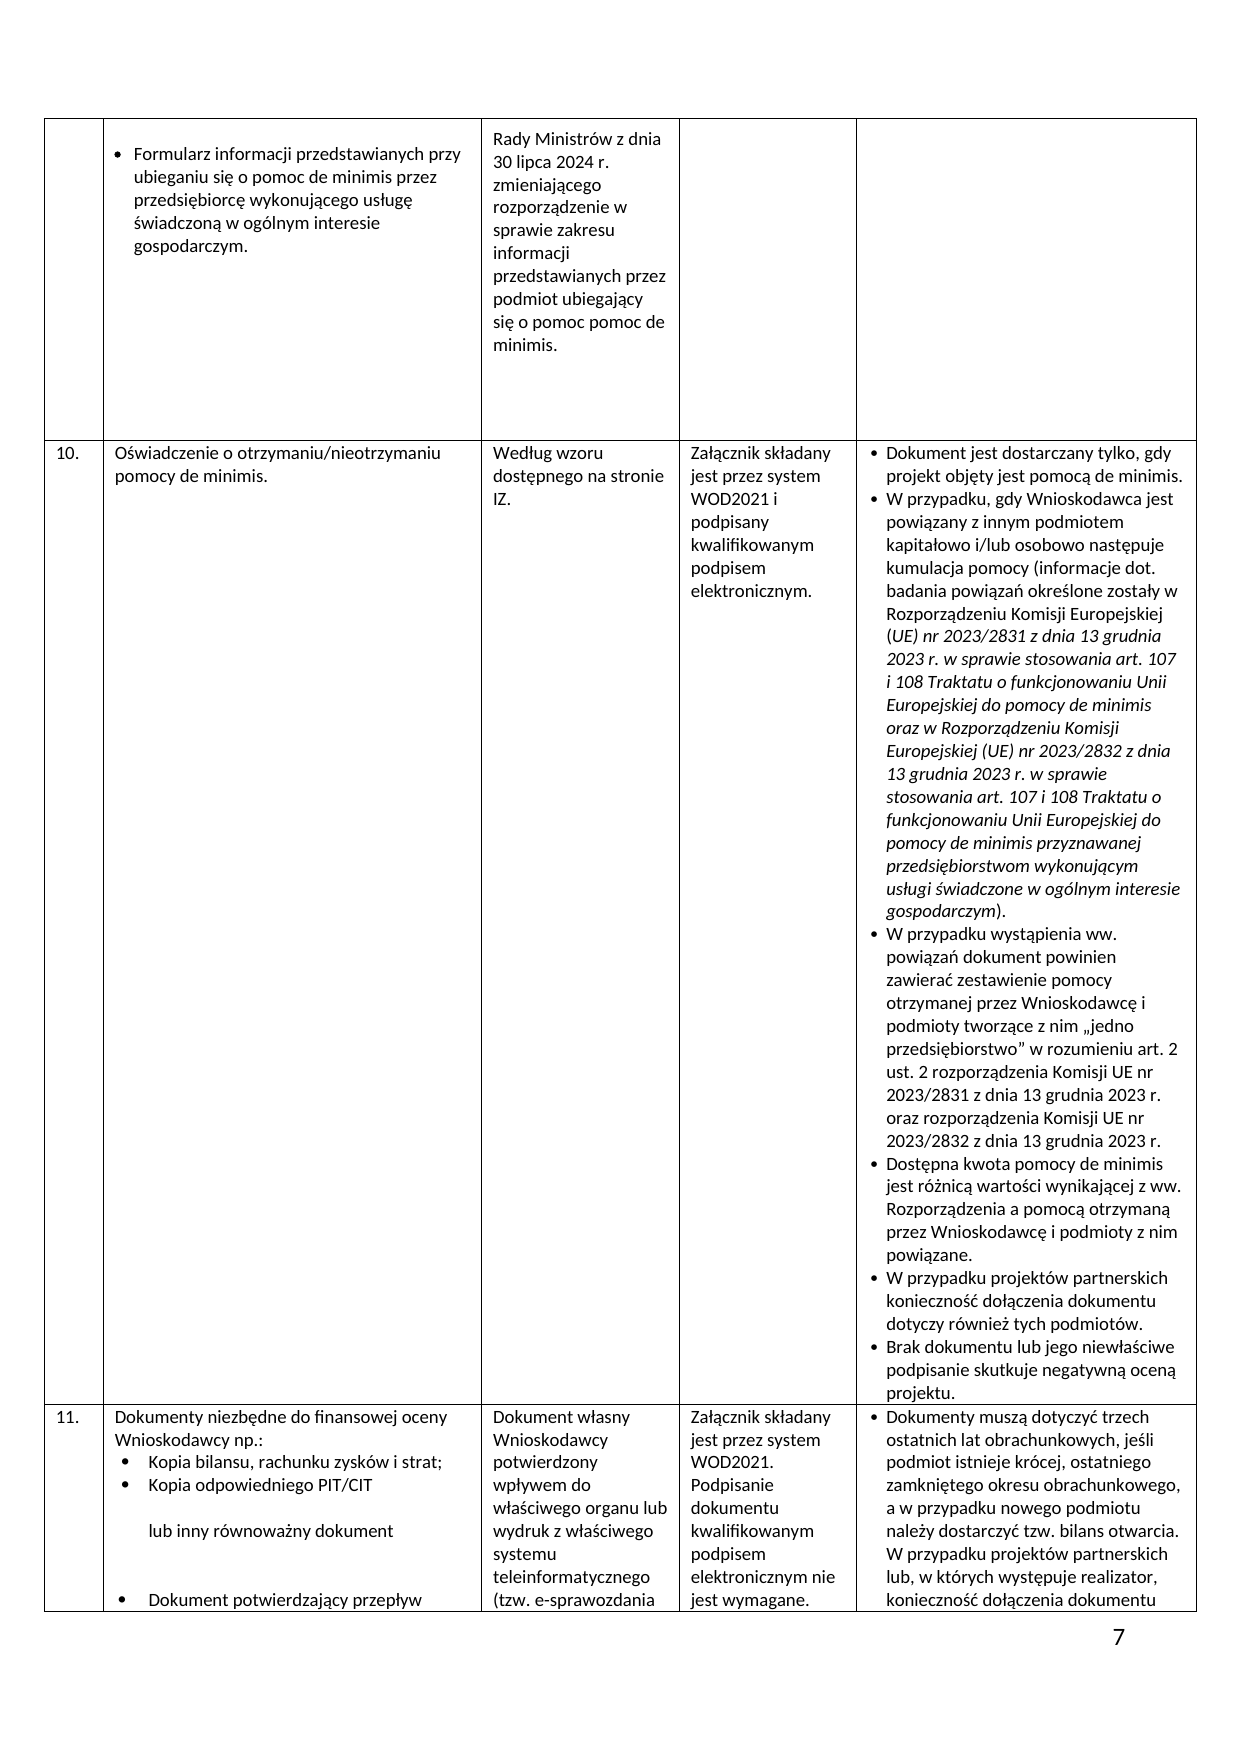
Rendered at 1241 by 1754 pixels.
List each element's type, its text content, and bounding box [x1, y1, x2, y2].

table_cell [680, 119, 856, 440]
table_cell 9. [45, 119, 103, 440]
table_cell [857, 119, 1196, 440]
table_cell Dokument jest dostarczany tylko, gdy projekt objęty jest pomocą de minimis. W przypadku, gdy Wnioskodawca jest powiązany z innym podmiotem kapitałowo i/lub osobowo następuje kumulacja pomocy (informacje dot. badania powiązań określone zostały w Rozporządzeniu Komisji Europejskiej (UE) nr 2023/2831 z dnia 13 grudnia 2023 r. w sprawie stosowania art. 107 i 108 Traktatu o funkcjonowaniu Unii Europejskiej do pomocy de minimis oraz w Rozporządzeniu Komisji Europejskiej (UE) nr 2023/2832 z dnia 13 grudnia 2023 r. w sprawie stosowania art. 107 i 108 Traktatu o funkcjonowaniu Unii Europejskiej do pomocy de minimis przyznawanej przedsiębiorstwom wykonującym usługi świadczone w ogólnym interesie gospodarczym). W przypadku wystąpienia ww. powiązań dokument powinien zawierać zestawienie pomocy otrzymanej przez Wnioskodawcę i podmioty tworzące z nim „jedno przedsiębiorstwo” w rozumieniu art. 2 ust. 2 rozporządzenia Komisji UE nr 2023/2831 z dnia 13 grudnia 2023 r. oraz rozporządzenia Komisji UE nr 2023/2832 z dnia 13 grudnia 2023 r. Dostępna kwota pomocy de minimis jest różnicą wartości wynikającej z ww. Rozporządzenia a pomocą otrzymaną przez Wnioskodawcę i podmioty z nim powiązane. W przypadku projektów partnerskich konieczność dołączenia dokumentu dotyczy również tych podmiotów. Brak dokumentu lub jego niewłaściwe podpisanie skutkuje negatywną oceną projektu. [857, 441, 1196, 1404]
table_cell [104, 1405, 481, 1611]
table_cell 11. [45, 1405, 103, 1611]
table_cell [857, 1405, 1196, 1611]
table_cell Załącznik składany jest przez system WOD2021 i podpisany kwalifikowanym podpisem elektronicznym. [680, 441, 856, 1404]
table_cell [482, 1405, 679, 1611]
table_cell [104, 119, 481, 440]
table_cell 10. [45, 441, 103, 1404]
table_cell Oświadczenie o otrzymaniu/nieotrzymaniu pomocy de minimis. [104, 441, 481, 1404]
table_cell Według wzoru dostępnego na stronie IZ. [482, 441, 679, 1404]
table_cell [482, 119, 679, 440]
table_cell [680, 1405, 856, 1611]
